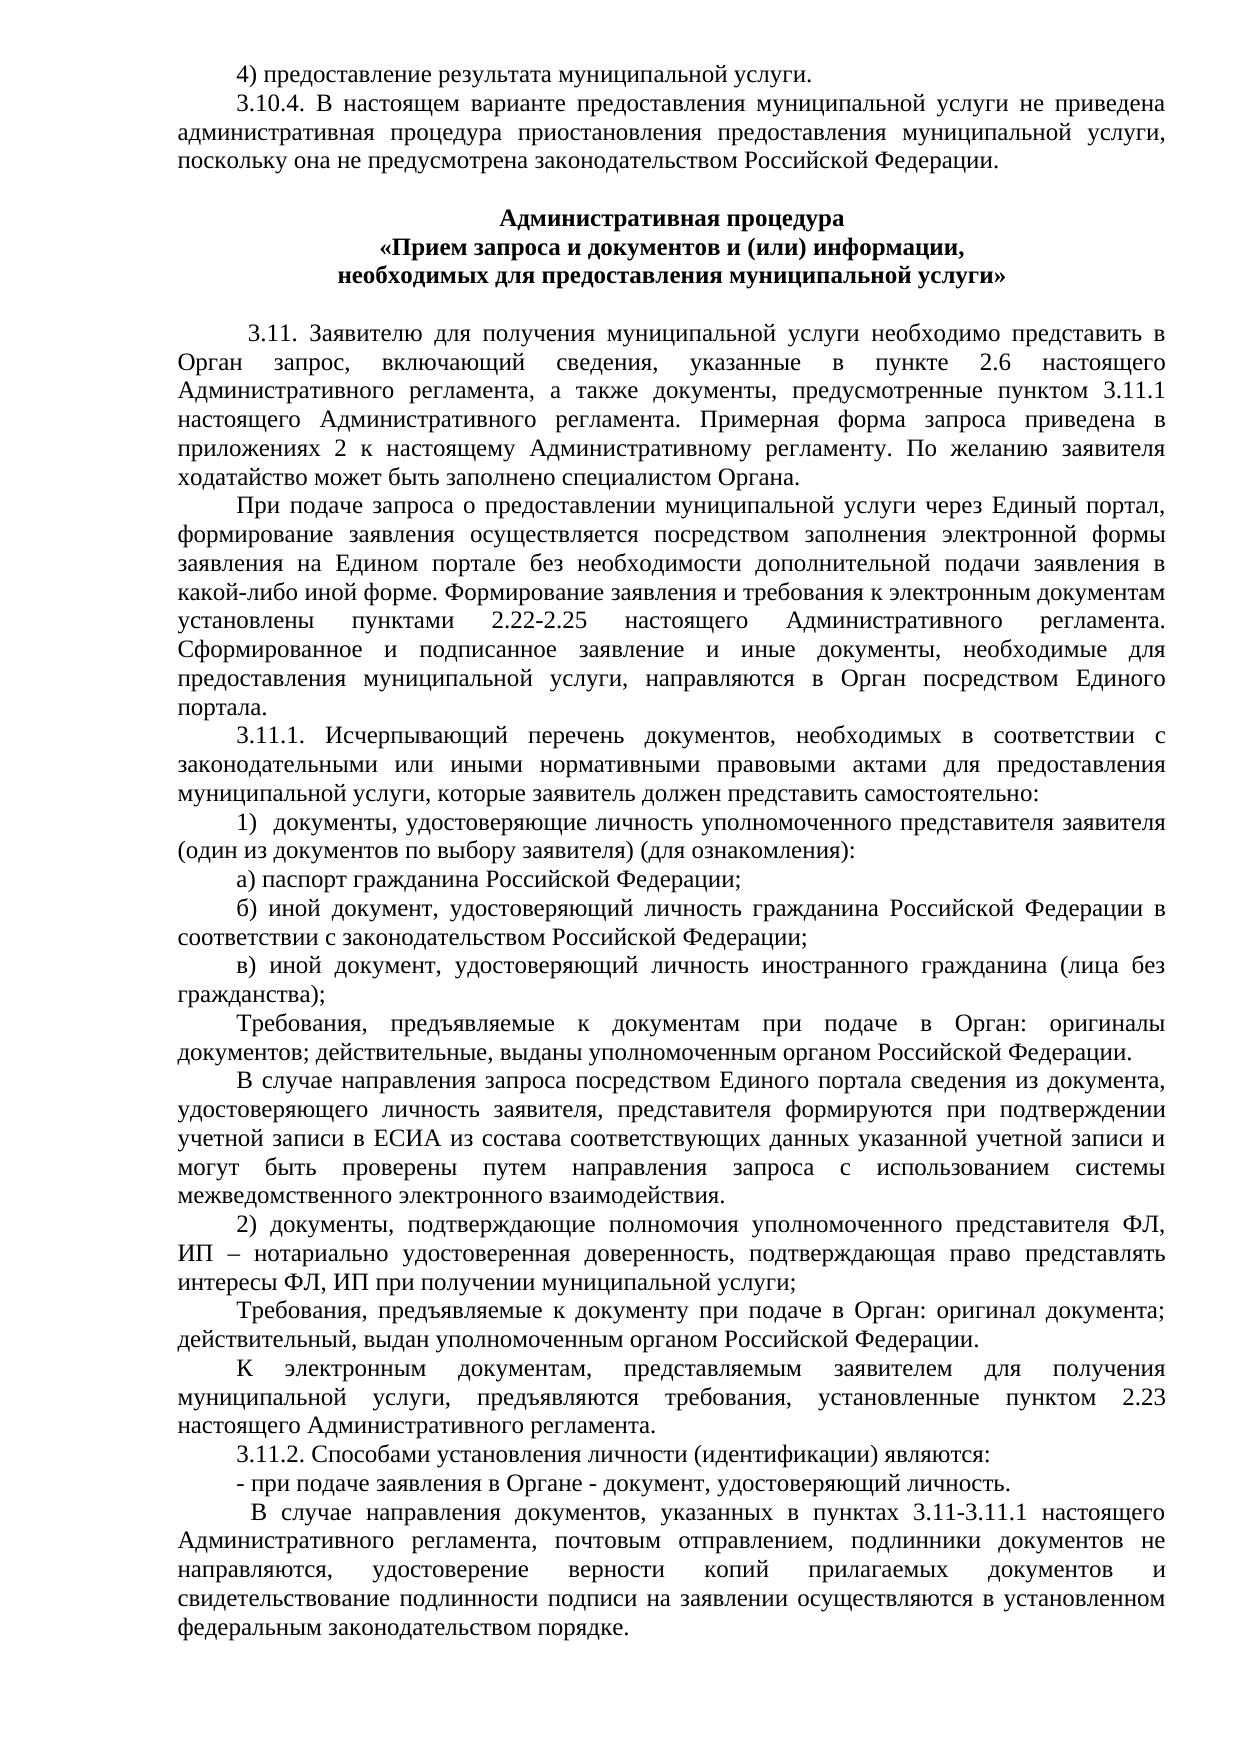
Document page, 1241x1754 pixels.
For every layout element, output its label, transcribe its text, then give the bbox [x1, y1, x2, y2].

text а) паспорт гражданина Российской Федерации; [177, 864, 1167, 893]
text Административная процедура [177, 203, 1167, 232]
text - при подаче заявления в Органе - документ, удостоверяющий личность. [177, 1468, 1167, 1497]
text Требования, предъявляемые к документам при подаче в Орган: оригиналы документов; действительные, выданы уполномоченным органом Российской Федерации. [177, 1008, 1167, 1065]
text Требования, предъявляемые к документу при подаче в Орган: оригинал документа; действительный, выдан уполномоченным органом Российской Федерации. [177, 1295, 1167, 1353]
text В случае направления документов, указанных в пунктах 3.11-3.11.1 настоящего Административного регламента, почтовым отправлением, подлинники документов не направляются, удостоверение верности копий прилагаемых документов и свидетельствование подлинности подписи на заявлении осуществляются в установленном федеральным законодательством порядке. [177, 1497, 1167, 1640]
text 1) документы, удостоверяющие личность уполномоченного представителя заявителя (один из документов по выбору заявителя) (для ознакомления): [177, 807, 1167, 864]
text «Прием запроса и документов и (или) информации, [177, 232, 1167, 260]
text б) иной документ, удостоверяющий личность гражданина Российской Федерации в соответствии с законодательством Российской Федерации; [177, 893, 1167, 950]
text 3.10.4. В настоящем варианте предоставления муниципальной услуги не приведена административная процедура приостановления предоставления муниципальной услуги, поскольку она не предусмотрена законодательством Российской Федерации. [177, 88, 1167, 174]
text в) иной документ, удостоверяющий личность иностранного гражданина (лица без гражданства); [177, 950, 1167, 1008]
text 3.11. Заявителю для получения муниципальной услуги необходимо представить в Орган запрос, включающий сведения, указанные в пункте 2.6 настоящего Административного регламента, а также документы, предусмотренные пунктом 3.11.1 настоящего Административного регламента. Примерная форма запроса приведена в приложениях 2 к настоящему Административному регламенту. По желанию заявителя ходатайство может быть заполнено специалистом Органа. [177, 318, 1167, 490]
text 3.11.2. Способами установления личности (идентификации) являются: [177, 1439, 1167, 1468]
text 4) предоставление результата муниципальной услуги. [177, 59, 1167, 88]
text необходимых для предоставления муниципальной услуги» [177, 260, 1167, 289]
text 3.11.1. Исчерпывающий перечень документов, необходимых в соответствии с законодательными или иными нормативными правовыми актами для предоставления муниципальной услуги, которые заявитель должен представить самостоятельно: [177, 720, 1167, 807]
text 2) документы, подтверждающие полномочия уполномоченного представителя ФЛ, ИП – нотариально удостоверенная доверенность, подтверждающая право представлять интересы ФЛ, ИП при получении муниципальной услуги; [177, 1209, 1167, 1295]
text При подаче запроса о предоставлении муниципальной услуги через Единый портал, формирование заявления осуществляется посредством заполнения электронной формы заявления на Едином портале без необходимости дополнительной подачи заявления в какой-либо иной форме. Формирование заявления и требования к электронным документам установлены пунктами 2.22-2.25 настоящего Административного регламента. Сформированное и подписанное заявление и иные документы, необходимые для предоставления муниципальной услуги, направляются в Орган посредством Единого портала. [177, 490, 1167, 720]
text В случае направления запроса посредством Единого портала сведения из документа, удостоверяющего личность заявителя, представителя формируются при подтверждении учетной записи в ЕСИА из состава соответствующих данных указанной учетной записи и могут быть проверены путем направления запроса с использованием системы межведомственного электронного взаимодействия. [177, 1065, 1167, 1209]
